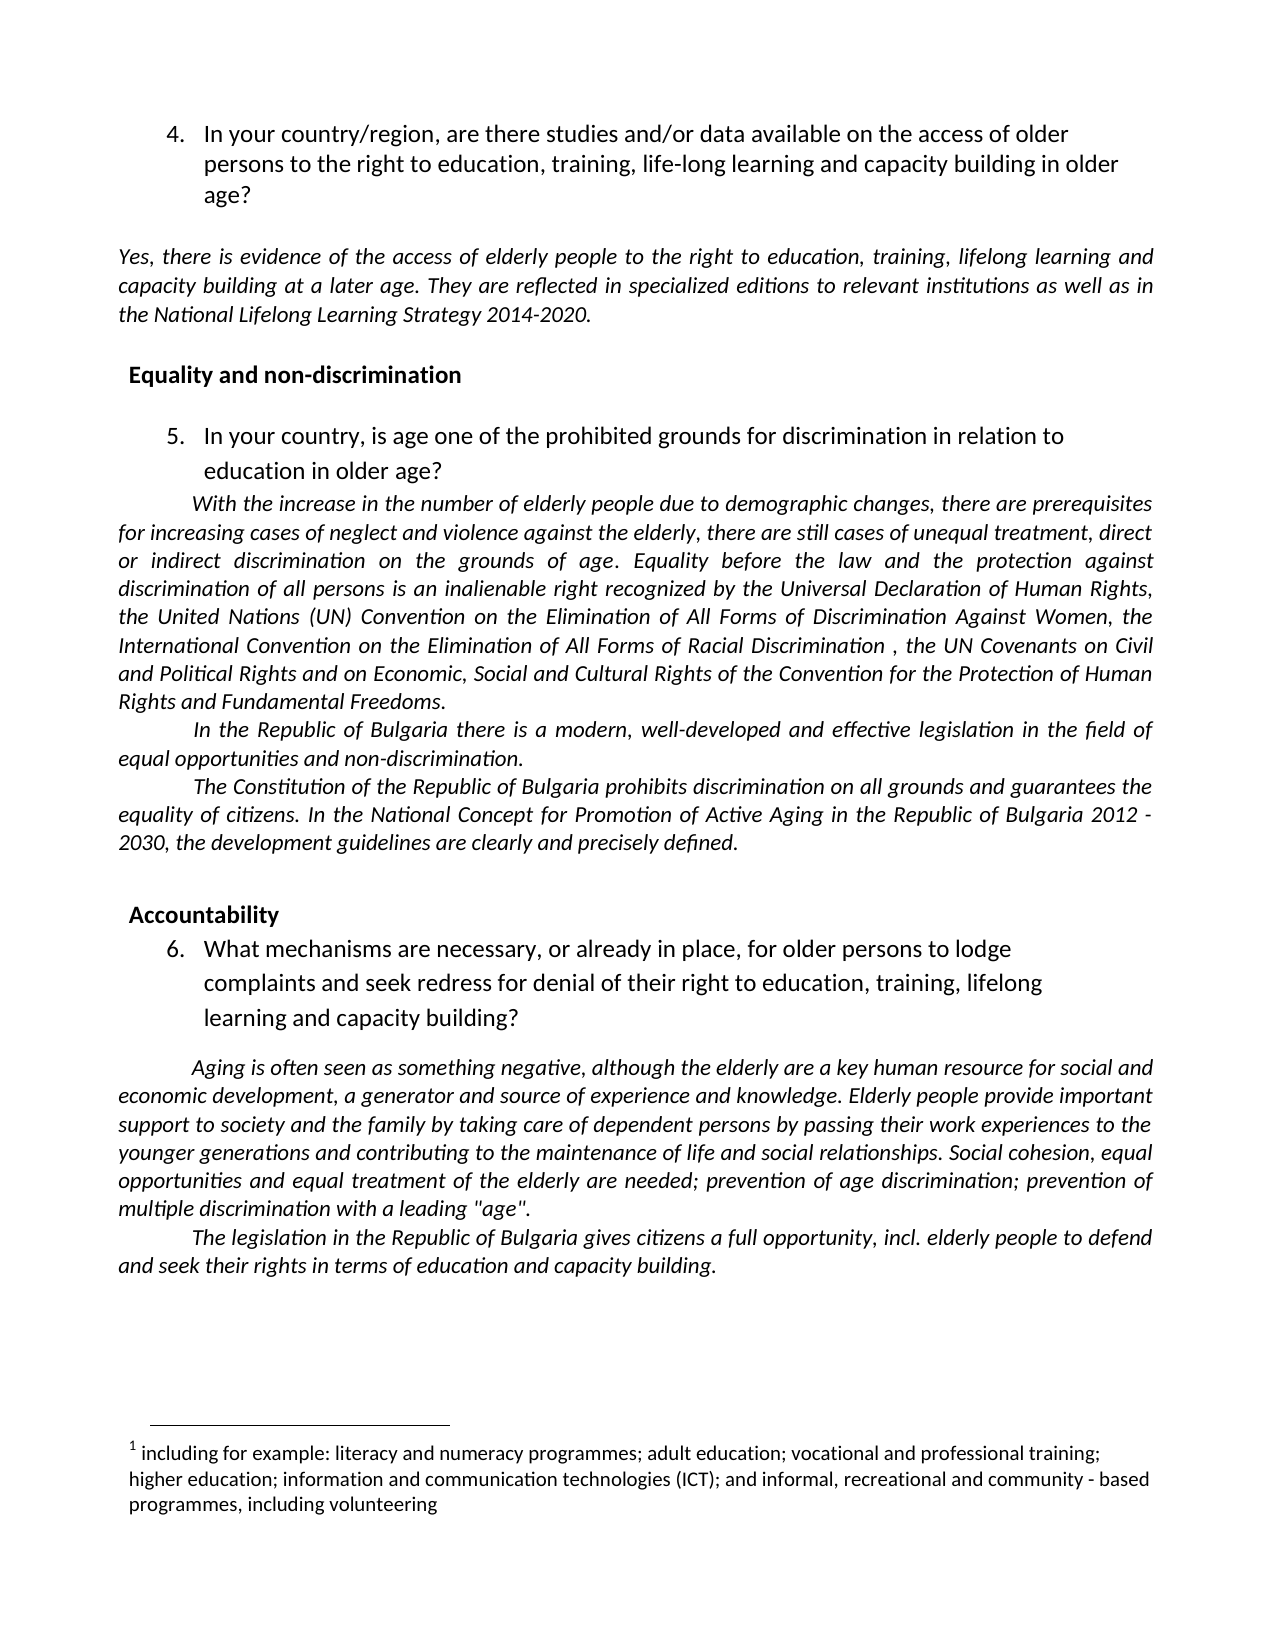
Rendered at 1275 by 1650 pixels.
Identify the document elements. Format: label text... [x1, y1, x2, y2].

text Yes, there is evidence of the access of elderly people to the right to education, training, lifelong learning and capacity building at a later age. They are reflected in specialized editions to relevant institutions as well as in the National Lifelong Learning Strategy 2014-2020. [118, 241, 1157, 329]
text With the increase in the number of elderly people due to demographic changes, there are prerequisites for increasing cases of neglect and violence against the elderly, there are still cases of unequal treatment, direct or indirect discrimination on the grounds of age. Equality before the law and the protection against discrimination of all persons is an inalienable right recognized by the Universal Declaration of Human Rights, the United Nations (UN) Convention on the Elimination of All Forms of Discrimination Against Women, the International Convention on the Elimination of All Forms of Racial Discrimination , the UN Covenants on Civil and Political Rights and on Economic, Social and Cultural Rights of the Convention for the Protection of Human Rights and Fundamental Freedoms. [118, 489, 1155, 715]
text Accountability [128, 899, 1159, 929]
text Equality and non-discrimination [128, 359, 1159, 389]
text 1 including for example: literacy and numeracy programmes; adult education; vocational and professional training; higher education; information and communication technologies (ICT); and informal, recreational and community - based programmes, including volunteering [128, 1436, 1151, 1517]
text The Constitution of the Republic of Bulgaria prohibits discrimination on all grounds and guarantees the equality of citizens. In the National Concept for Promotion of Active Aging in the Republic of Bulgaria 2012 -2030, the development guidelines are clearly and precisely defined. [118, 772, 1155, 857]
text The legislation in the Republic of Bulgaria gives citizens a full opportunity, incl. elderly people to defend and seek their rights in terms of education and capacity building. [118, 1223, 1155, 1279]
text 4. In your country/region, are there studies and/or data available on the access of older persons to the right to education, training, life-long learning and capacity building in older age? [166, 118, 1124, 210]
text 5. In your country, is age one of the prohibited grounds for discrimination in relation to education in older age? [166, 420, 1117, 485]
text In the Republic of Bulgaria there is a modern, well-developed and effective legislation in the field of equal opportunities and non-discrimination. [118, 716, 1155, 772]
text Aging is often seen as something negative, although the elderly are a key human resource for social and economic development, a generator and source of experience and knowledge. Elderly people provide important support to society and the family by taking care of dependent persons by passing their work experiences to the younger generations and contributing to the maintenance of life and social relationships. Social cohesion, equal opportunities and equal treatment of the elderly are needed; prevention of age discrimination; prevention of multiple discrimination with a leading "age". [118, 1053, 1155, 1222]
text 6. What mechanisms are necessary, or already in place, for older persons to lodge complaints and seek redress for denial of their right to education, training, lifelong learning and capacity building? [166, 929, 1096, 1032]
